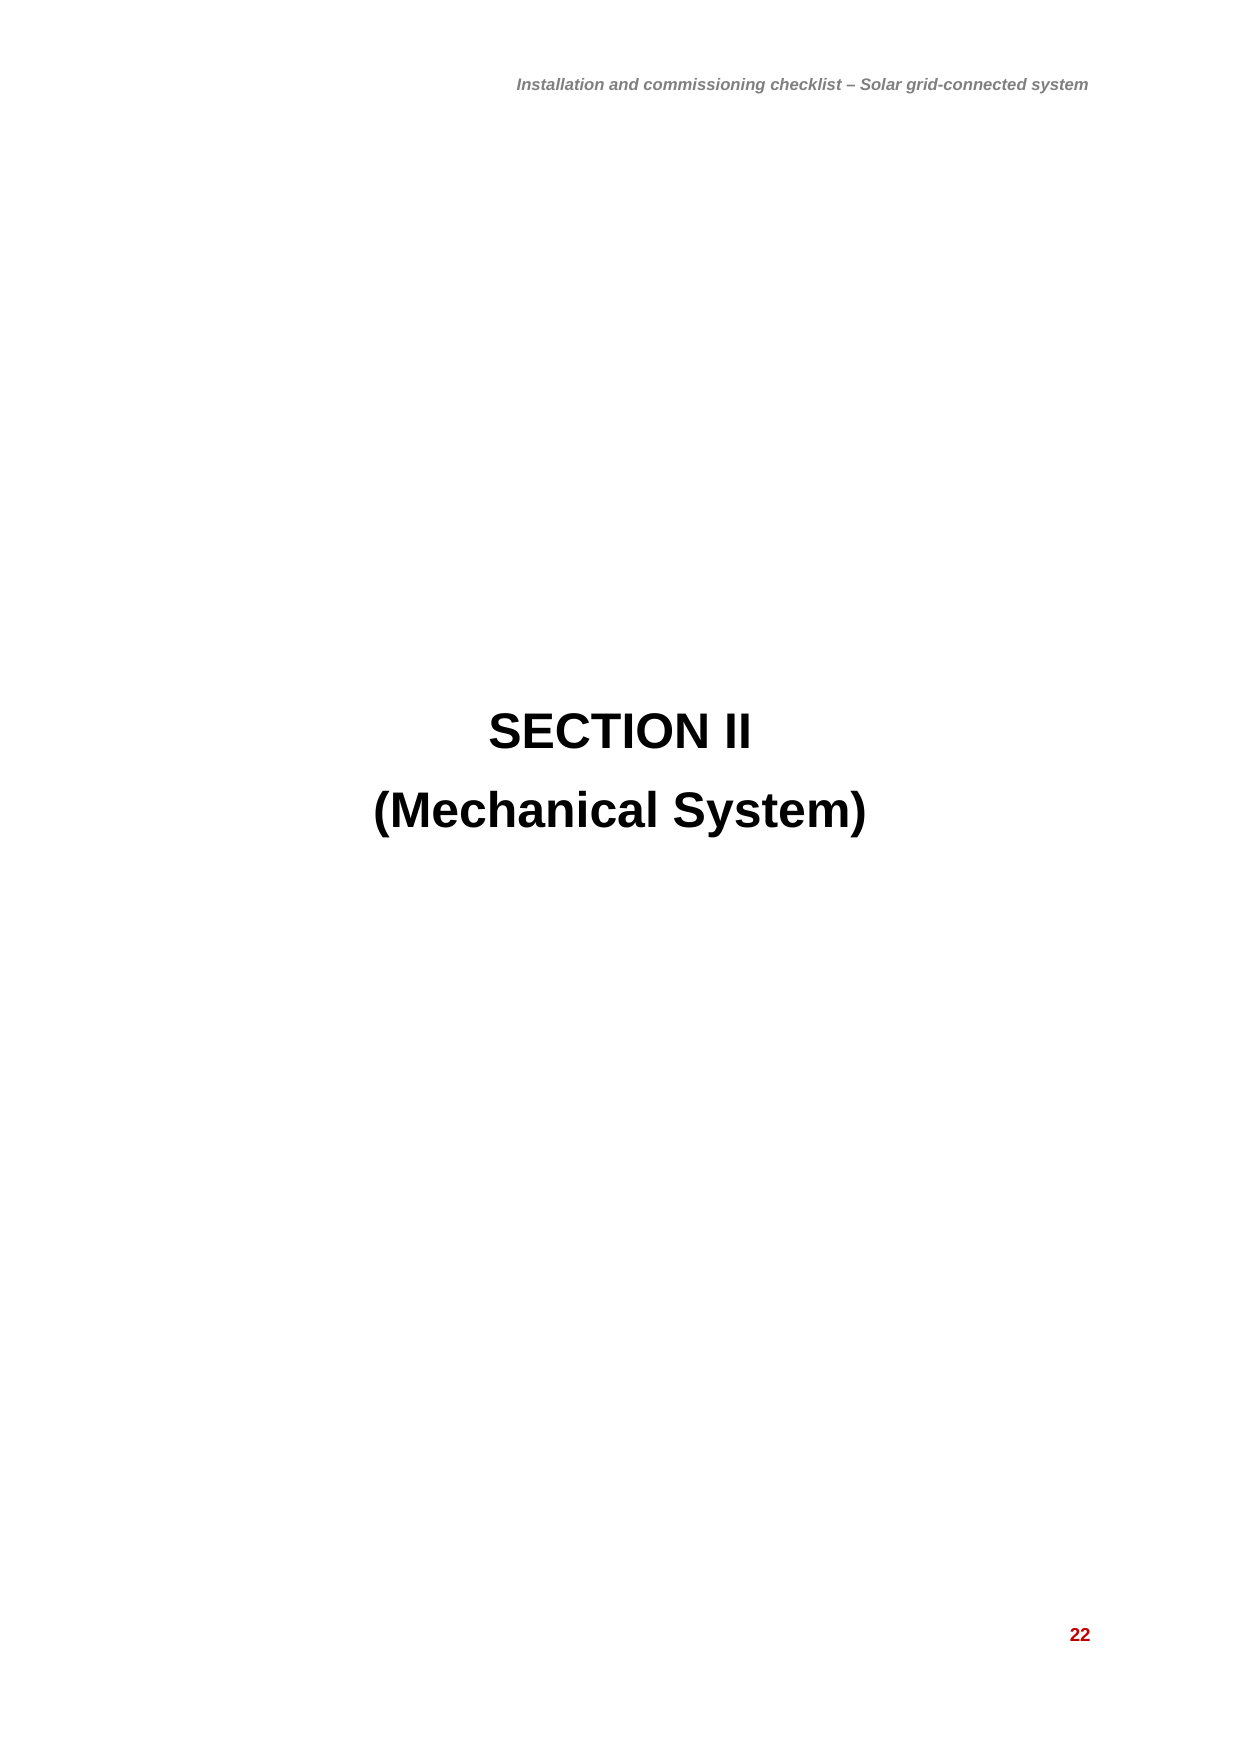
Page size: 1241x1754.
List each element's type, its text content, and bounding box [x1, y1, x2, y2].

text (Mechanical System) [150, 780, 1090, 837]
text SECTION II [150, 701, 1090, 759]
